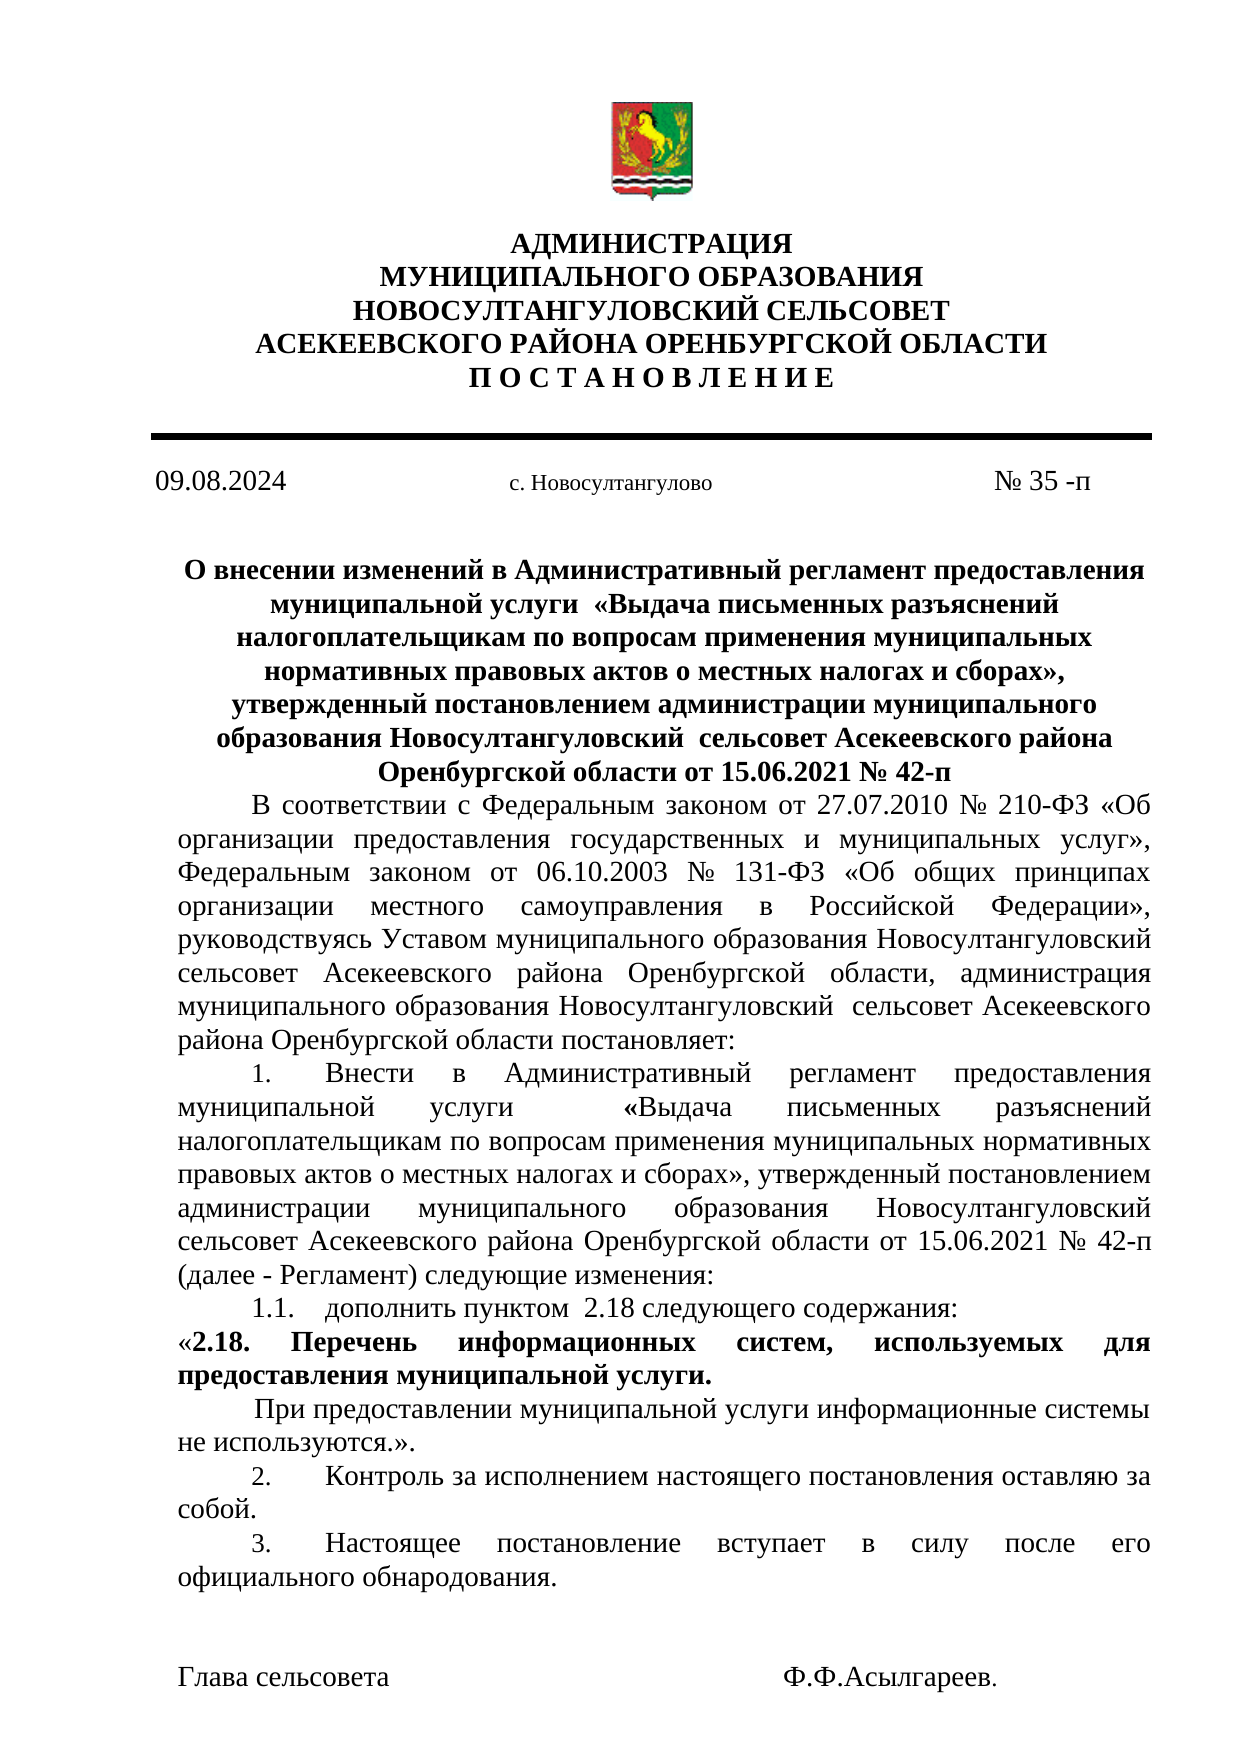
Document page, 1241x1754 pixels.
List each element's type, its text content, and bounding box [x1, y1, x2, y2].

text При предоставлении муниципальной услуги информационные системы не используются.». [177, 1391, 1152, 1458]
text В соответствии с Федеральным законом от 27.07.2010 № 210-ФЗ «Об организации предоставления государственных и муниципальных услуг», Федеральным законом от 06.10.2003 № 131-ФЗ «Об общих принципах организации местного самоуправления в Российской Федерации», руководствуясь Уставом муниципального образования Новосултангуловский сельсовет Асекеевского района Оренбургской области, администрация муниципального образования Новосултангуловский сельсовет Асекеевского района Оренбургской области постановляет: [177, 787, 1152, 921]
table_cell 09.08.2024 с. Новосултангулово № 35 -п [148, 463, 1155, 524]
table_cell АДМИНИСТРАЦИЯ МУНИЦИПАЛЬНОГО ОБРАЗОВАНИЯ НОВОСУЛТАНГУЛОВСКИЙ СЕЛЬСОВЕТ АСЕКЕЕВСКОГО РАЙОНА ОРЕНБУРГСКОЙ ОБЛАСТИ П О С Т А Н О В Л Е Н И Е [148, 226, 1155, 463]
list дополнить пунктом 2.18 следующего содержания: [177, 1290, 1152, 1324]
text О внесении изменений в Административный регламент предоставления муниципальной услуги «Выдача письменных разъяснений налогоплательщикам по вопросам применения муниципальных нормативных правовых актов о местных налогах и сборах», утвержденный постановлением администрации муниципального образования Новосултангуловский сельсовет Асекеевского района Оренбургской области от 15.06.2021 № 42-п [177, 552, 1152, 787]
table_header [148, 103, 1155, 226]
list Контроль за исполнением настоящего постановления оставляю за собой. [177, 1458, 1152, 1525]
text Глава сельсовета Ф.Ф.Асылгареев. [177, 1659, 1152, 1693]
list Настоящее постановление вступает в силу после его официального обнародования. [177, 1525, 1152, 1592]
text «2.18. Перечень информационных систем, используемых для предоставления муниципальной услуги. [177, 1324, 1152, 1391]
list Внести в Административный регламент предоставления муниципальной услуги «Выдача письменных разъяснений налогоплательщикам по вопросам применения муниципальных нормативных правовых актов о местных налогах и сборах», утвержденный постановлением администрации муниципального образования Новосултангуловский сельсовет Асекеевского района Оренбургской области от 15.06.2021 № 42-п (далее - Регламент) следующие изменения: [177, 1056, 1152, 1290]
picture [610, 102, 693, 201]
